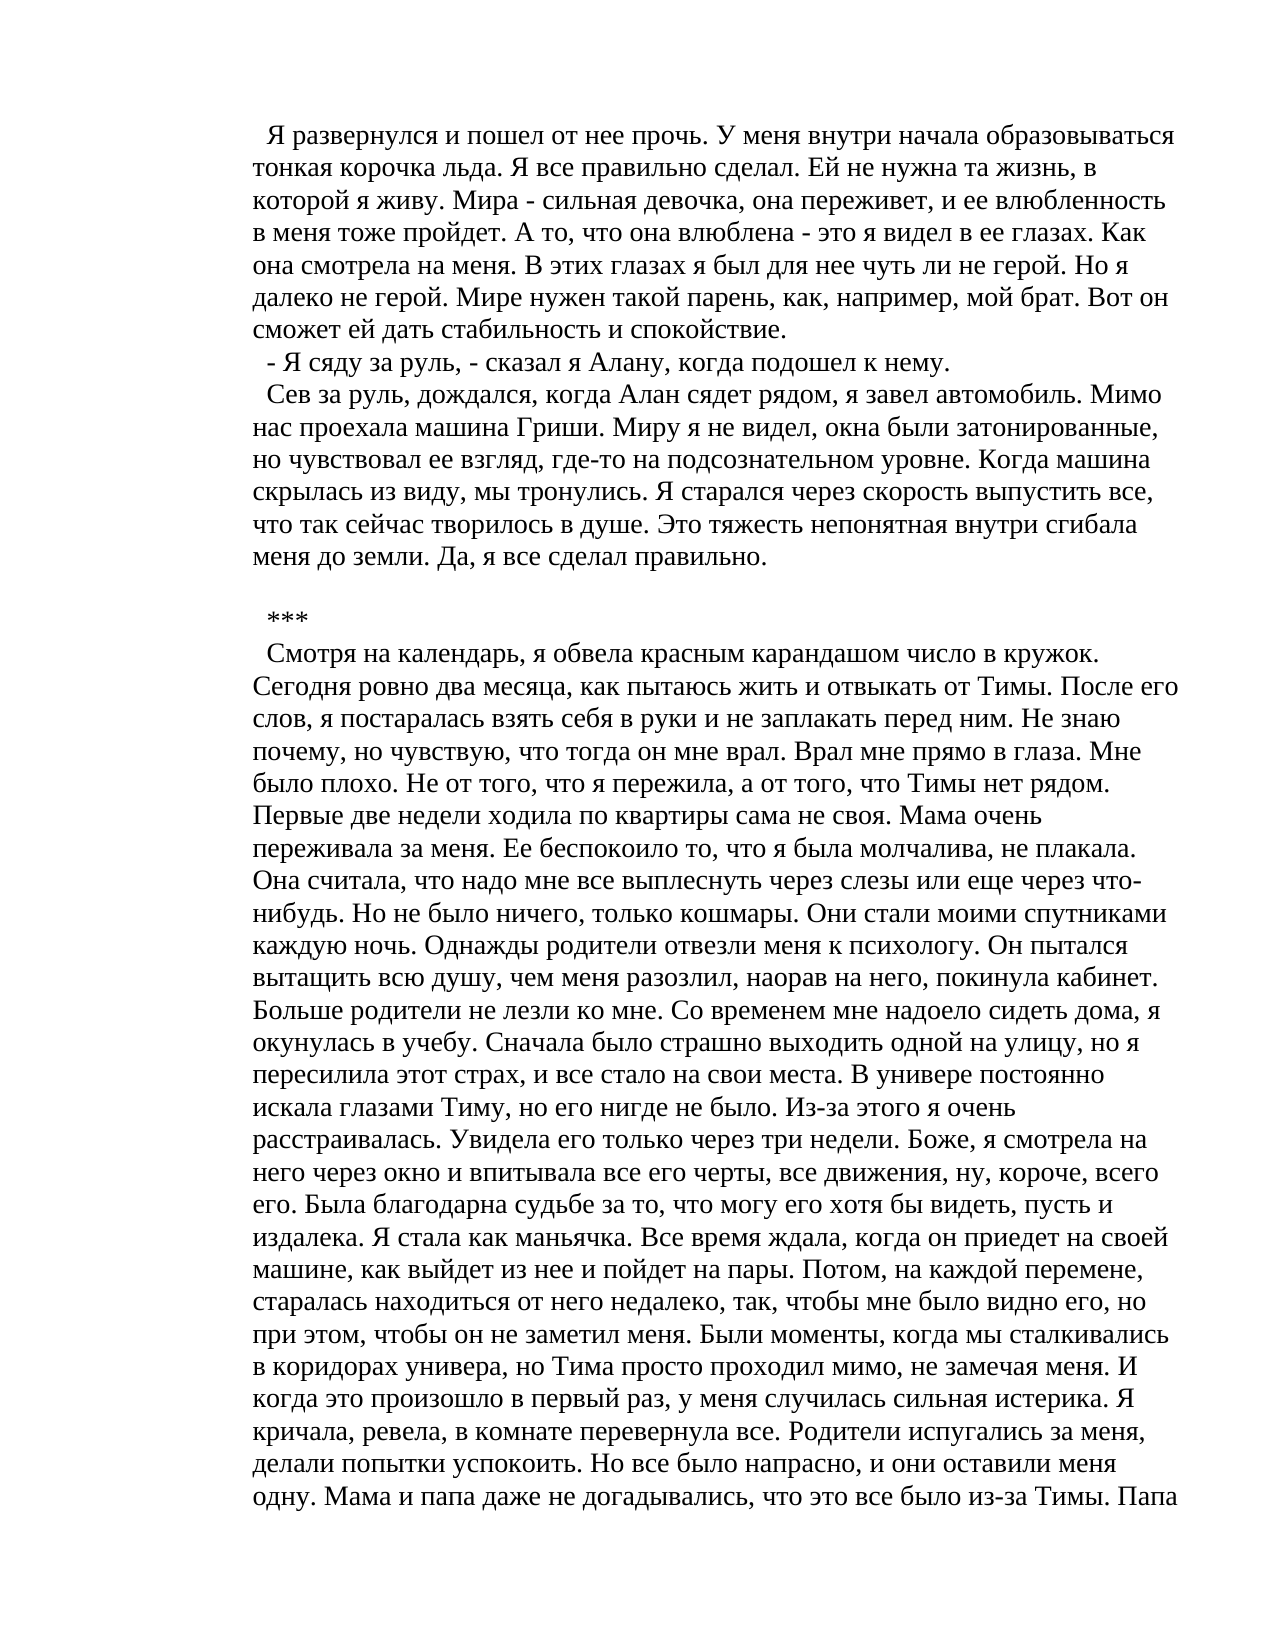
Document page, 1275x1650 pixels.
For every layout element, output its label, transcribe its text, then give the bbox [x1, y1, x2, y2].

text *** [252, 604, 1186, 636]
text - Я сяду за руль, - сказал я Алану, когда подошел к нему. [252, 345, 1186, 377]
text Я развернулся и пошел от нее прочь. У меня внутри начала образовываться тонкая корочка льда. Я все правильно сделал. Ей не нужна та жизнь, в которой я живу. Мира - сильная девочка, она переживет, и ее влюбленность в меня тоже пройдет. А то, что она влюблена - это я видел в ее глазах. Как она смотрела на меня. В этих глазах я был для нее чуть ли не герой. Но я далеко не герой. Мире нужен такой парень, как, например, мой брат. Вот он сможет ей дать стабильность и спокойствие. [252, 118, 1186, 345]
text Сев за руль, дождался, когда Алан сядет рядом, я завел автомобиль. Мимо нас проехала машина Гриши. Миру я не видел, окна были затонированные, но чувствовал ее взгляд, где-то на подсознательном уровне. Когда машина скрылась из виду, мы тронулись. Я старался через скорость выпустить все, что так сейчас творилось в душе. Это тяжесть непонятная внутри сгибала меня до земли. Да, я все сделал правильно. [252, 377, 1186, 572]
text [252, 636, 1186, 1511]
